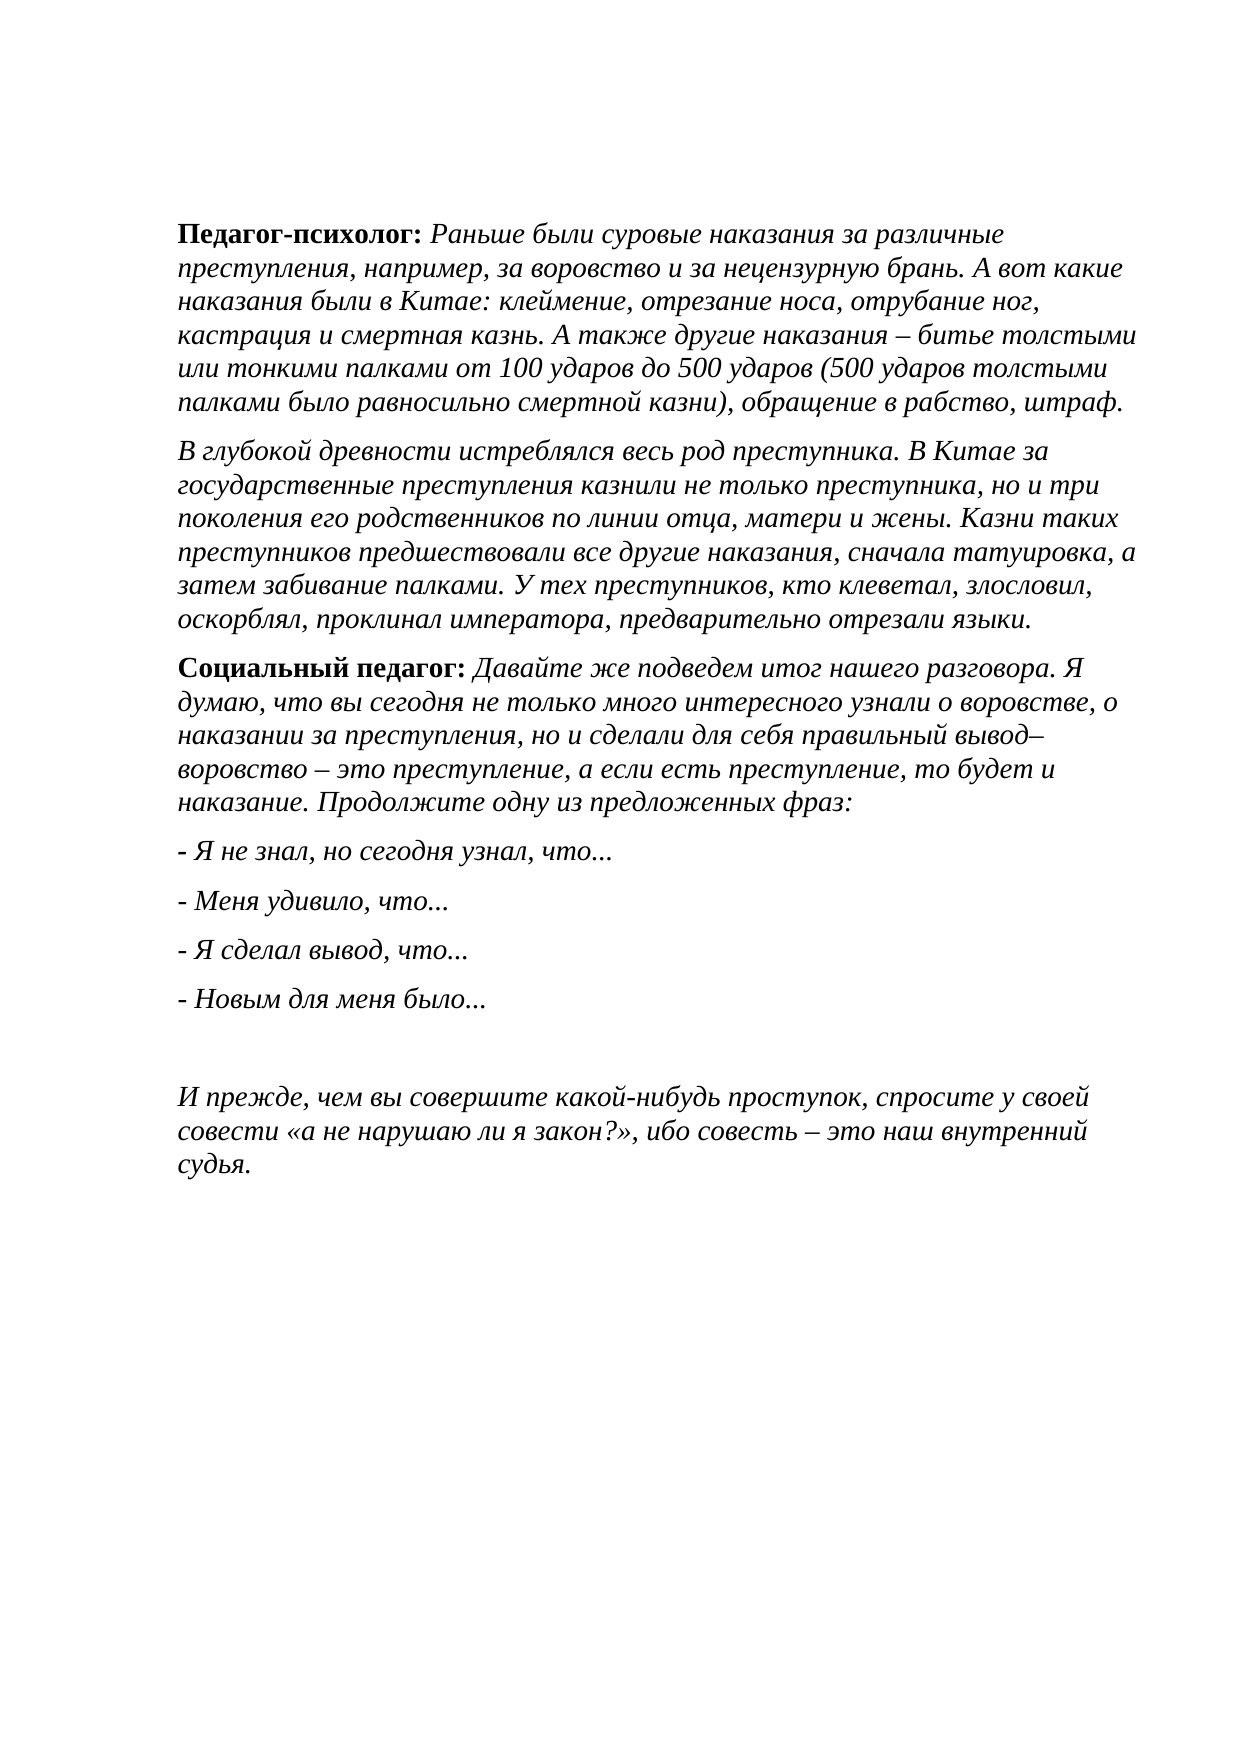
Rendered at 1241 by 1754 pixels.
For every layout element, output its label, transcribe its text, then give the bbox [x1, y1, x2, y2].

text - Меня удивило, что... [177, 883, 1152, 916]
text И прежде, чем вы совершите какой-нибудь проступок, спросите у своей совести «а не нарушаю ли я закон?», ибо совесть – это наш внутренний судья. [177, 1079, 1152, 1180]
text Педагог-психолог: Раньше были суровые наказания за различные преступления, например, за воровство и за нецензурную брань. А вот какие наказания были в Китае: клеймение, отрезание носа, отрубание ног, кастрация и смертная казнь. А также другие наказания – битье толстыми или тонкими палками от 100 ударов до 500 ударов (500 ударов толстыми палками было равносильно смертной казни), обращение в рабство, штраф. [177, 216, 1152, 418]
text Социальный педагог: Давайте же подведем итог нашего разговора. Я думаю, что вы сегодня не только много интересного узнали о воровстве, о наказании за преступления, но и сделали для себя правильный вывод– воровство – это преступление, а если есть преступление, то будет и наказание. Продолжите одну из предложенных фраз: [177, 650, 1152, 818]
text - Новым для меня было... [177, 981, 1152, 1014]
text - Я не знал, но сегодня узнал, что... [177, 833, 1152, 867]
text - Я сделал вывод, что... [177, 932, 1152, 965]
text В глубокой древности истреблялся весь род преступника. В Китае за государственные преступления казнили не только преступника, но и три поколения его родственников по линии отца, матери и жены. Казни таких преступников предшествовали все другие наказания, сначала татуировка, а затем забивание палками. У тех преступников, кто клеветал, злословил, оскорблял, проклинал императора, предварительно отрезали языки. [177, 433, 1152, 634]
